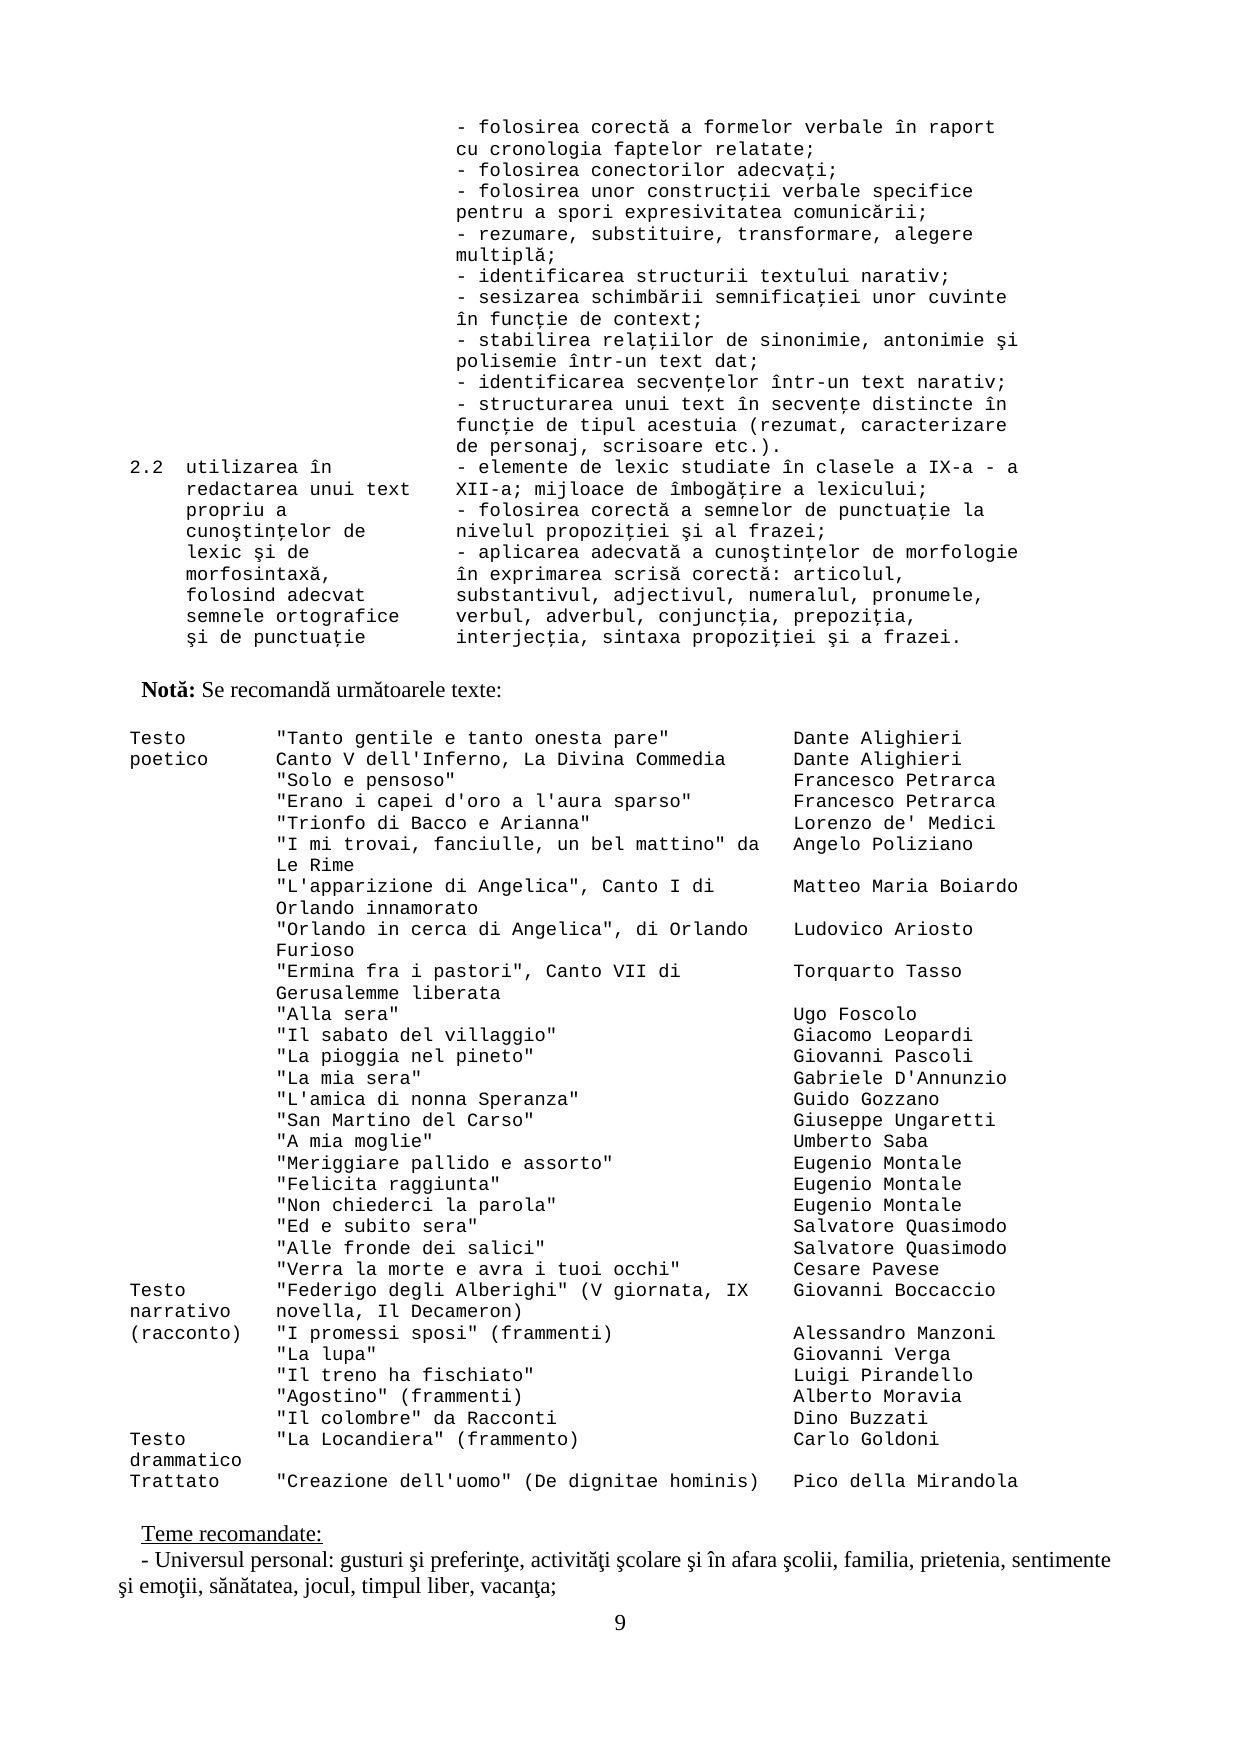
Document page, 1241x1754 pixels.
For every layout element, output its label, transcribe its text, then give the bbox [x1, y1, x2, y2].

text Trattato "Creazione dell'uomo" (De dignitae hominis) Pico della Mirandola [118, 1472, 1122, 1493]
text "Non chiederci la parola" Eugenio Montale [118, 1196, 1122, 1217]
text "Ed e subito sera" Salvatore Quasimodo [118, 1217, 1122, 1238]
text cunoştinţelor de nivelul propoziţiei şi al frazei; [118, 522, 1122, 543]
text Testo "Tanto gentile e tanto onesta pare" Dante Alighieri [118, 728, 1122, 750]
text - identificarea secvenţelor într-un text narativ; [118, 373, 1122, 394]
text 2.2 utilizarea în - elemente de lexic studiate în clasele a IX-a - a [118, 458, 1122, 479]
text "Verra la morte e avra i tuoi occhi" Cesare Pavese [118, 1260, 1122, 1281]
text - folosirea unor construcţii verbale specifice [118, 182, 1122, 203]
text de personaj, scrisoare etc.). [118, 437, 1122, 458]
text "San Martino del Carso" Giuseppe Ungaretti [118, 1111, 1122, 1132]
text (racconto) "I promessi sposi" (frammenti) Alessandro Manzoni [118, 1323, 1122, 1345]
text "Ermina fra i pastori", Canto VII di Torquarto Tasso [118, 962, 1122, 983]
text Gerusalemme liberata [118, 983, 1122, 1005]
text "La lupa" Giovanni Verga [118, 1345, 1122, 1366]
text "Agostino" (frammenti) Alberto Moravia [118, 1387, 1122, 1408]
text funcţie de tipul acestuia (rezumat, caracterizare [118, 416, 1122, 437]
text "A mia moglie" Umberto Saba [118, 1132, 1122, 1153]
text "La mia sera" Gabriele D'Annunzio [118, 1068, 1122, 1090]
text "Il sabato del villaggio" Giacomo Leopardi [118, 1026, 1122, 1047]
text Notă: Se recomandă următoarele texte: [118, 676, 1122, 702]
text - identificarea structurii textului narativ; [118, 267, 1122, 288]
text "Il colombre" da Racconti Dino Buzzati [118, 1408, 1122, 1430]
text redactarea unui text XII-a; mijloace de îmbogăţire a lexicului; [118, 479, 1122, 501]
text - sesizarea schimbării semnificaţiei unor cuvinte [118, 288, 1122, 309]
text "Solo e pensoso" Francesco Petrarca [118, 771, 1122, 792]
text - folosirea corectă a formelor verbale în raport [118, 118, 1122, 139]
text - Universul personal: gusturi şi preferinţe, activităţi şcolare şi în afara şcolii, familia, prietenia, sentimente şi emoţii, sănătatea, jocul, timpul liber, vacanţa; [118, 1546, 1122, 1599]
text "I mi trovai, fanciulle, un bel mattino" da Angelo Poliziano [118, 835, 1122, 856]
text folosind adecvat substantivul, adjectivul, numeralul, pronumele, [118, 586, 1122, 607]
text propriu a - folosirea corectă a semnelor de punctuaţie la [118, 501, 1122, 522]
text "Alla sera" Ugo Foscolo [118, 1005, 1122, 1026]
text - rezumare, substituire, transformare, alegere [118, 224, 1122, 246]
text Testo "Federigo degli Alberighi" (V giornata, IX Giovanni Boccaccio [118, 1281, 1122, 1302]
text multiplă; [118, 246, 1122, 267]
text poetico Canto V dell'Inferno, La Divina Commedia Dante Alighieri [118, 750, 1122, 771]
text "Orlando in cerca di Angelica", di Orlando Ludovico Ariosto [118, 920, 1122, 941]
text Le Rime [118, 856, 1122, 877]
text "Alle fronde dei salici" Salvatore Quasimodo [118, 1238, 1122, 1260]
text "Il treno ha fischiato" Luigi Pirandello [118, 1366, 1122, 1387]
text Orlando innamorato [118, 898, 1122, 920]
text "Felicita raggiunta" Eugenio Montale [118, 1175, 1122, 1196]
text Testo "La Locandiera" (frammento) Carlo Goldoni [118, 1430, 1122, 1451]
text "L'apparizione di Angelica", Canto I di Matteo Maria Boiardo [118, 877, 1122, 898]
text narrativo novella, Il Decameron) [118, 1302, 1122, 1323]
text "Meriggiare pallido e assorto" Eugenio Montale [118, 1153, 1122, 1175]
text lexic şi de - aplicarea adecvată a cunoştinţelor de morfologie [118, 543, 1122, 564]
text - folosirea conectorilor adecvaţi; [118, 161, 1122, 182]
text "Trionfo di Bacco e Arianna" Lorenzo de' Medici [118, 813, 1122, 835]
text "La pioggia nel pineto" Giovanni Pascoli [118, 1047, 1122, 1068]
text polisemie într-un text dat; [118, 352, 1122, 373]
text "Erano i capei d'oro a l'aura sparso" Francesco Petrarca [118, 792, 1122, 813]
text Teme recomandate: [118, 1520, 1122, 1546]
text semnele ortografice verbul, adverbul, conjuncţia, prepoziţia, [118, 607, 1122, 628]
text morfosintaxă, în exprimarea scrisă corectă: articolul, [118, 564, 1122, 586]
text "L'amica di nonna Speranza" Guido Gozzano [118, 1090, 1122, 1111]
text Furioso [118, 941, 1122, 962]
text şi de punctuaţie interjecţia, sintaxa propoziţiei şi a frazei. [118, 628, 1122, 649]
text - stabilirea relaţiilor de sinonimie, antonimie şi [118, 331, 1122, 352]
text pentru a spori expresivitatea comunicării; [118, 203, 1122, 224]
text - structurarea unui text în secvenţe distincte în [118, 394, 1122, 416]
text în funcţie de context; [118, 309, 1122, 331]
text drammatico [118, 1451, 1122, 1472]
text cu cronologia faptelor relatate; [118, 139, 1122, 161]
